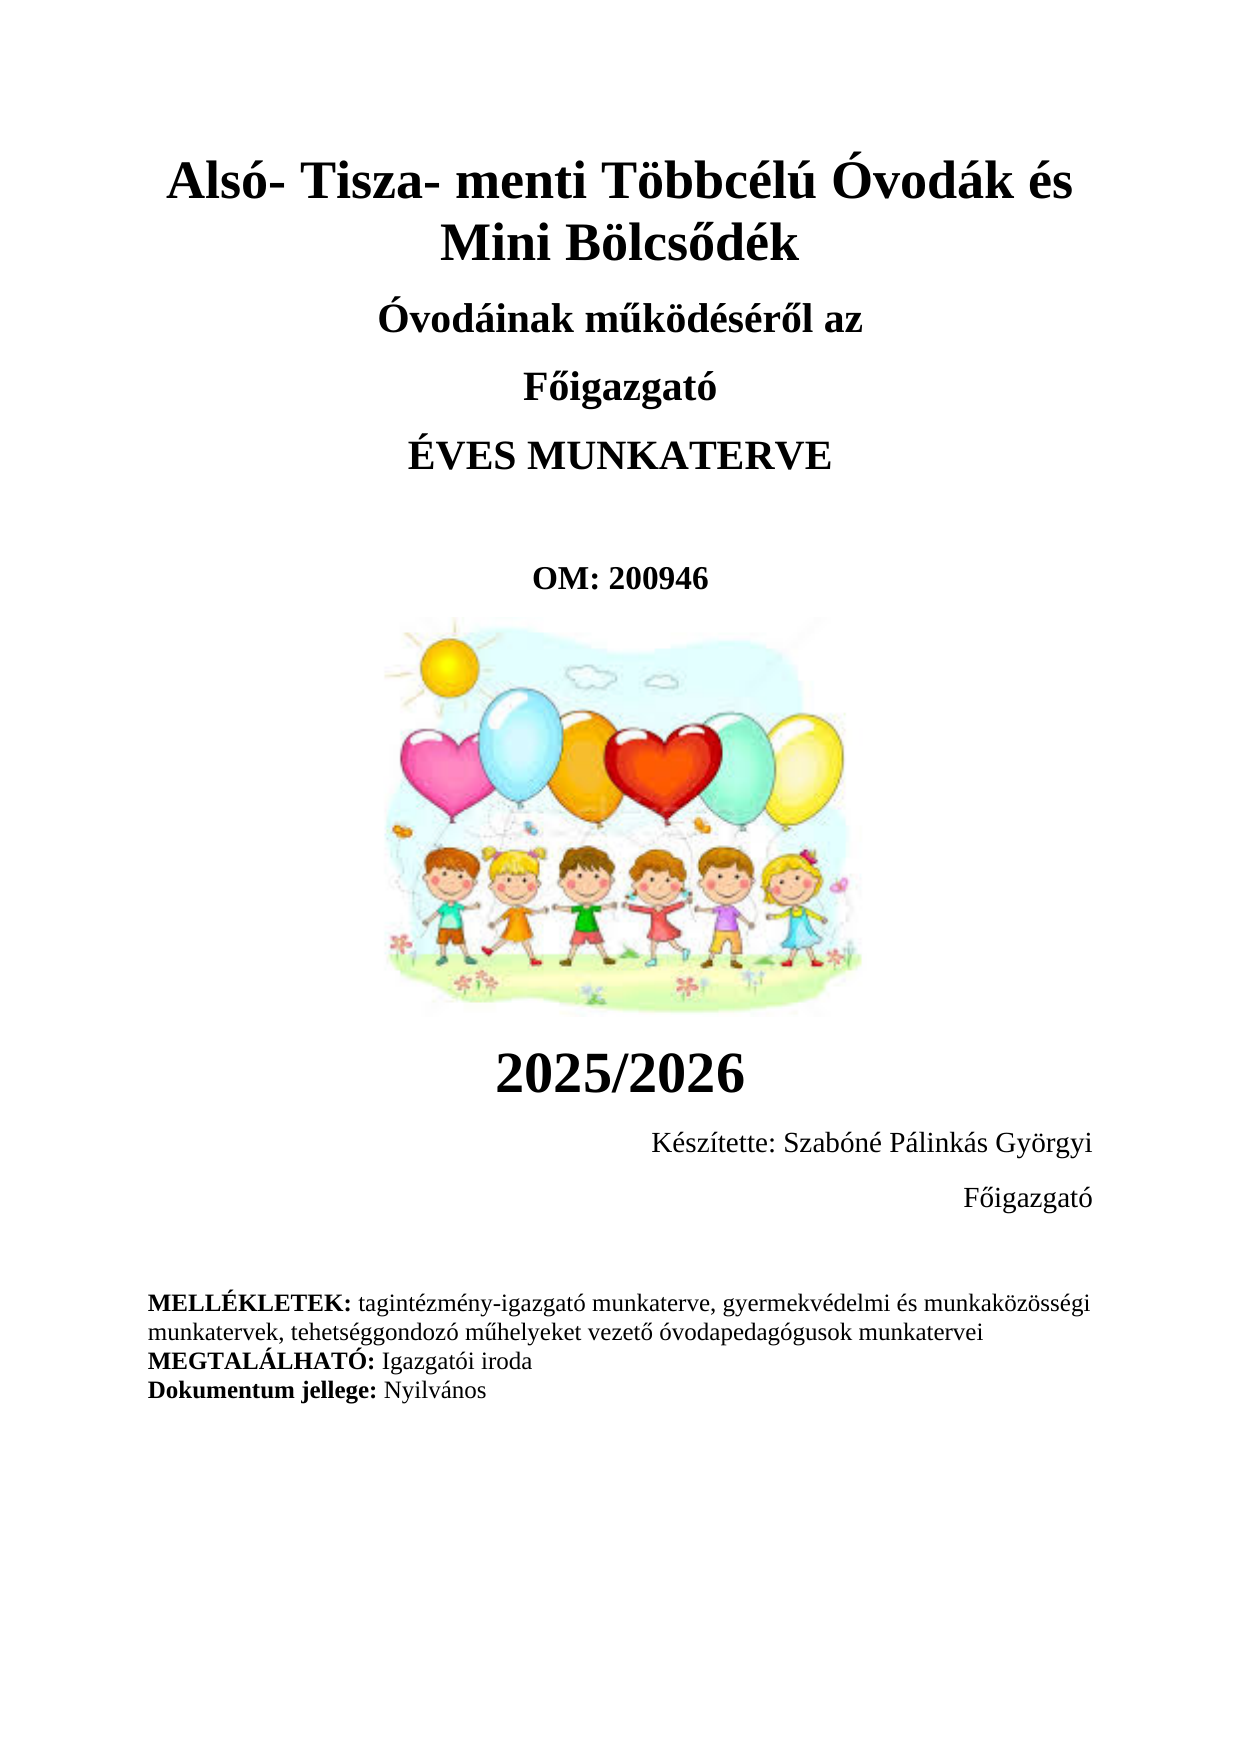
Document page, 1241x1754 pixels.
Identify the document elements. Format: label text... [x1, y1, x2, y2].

text 2025/2026 [148, 1037, 1093, 1104]
text Óvodáinak működéséről az [148, 293, 1093, 341]
text ÉVES MUNKATERVE [148, 431, 1093, 478]
text Készítette: Szabóné Pálinkás Györgyi [148, 1125, 1093, 1159]
text MEGTALÁLHATÓ: Igazgatói iroda [148, 1346, 1093, 1375]
text Alsó- Tisza- menti Többcélú Óvodák és Mini Bölcsődék [148, 148, 1093, 272]
text OM: 200946 [148, 558, 1093, 597]
text Főigazgató [148, 1180, 1093, 1213]
picture [369, 617, 872, 1017]
text Dokumentum jellege: Nyilvános [148, 1375, 1093, 1403]
text Főigazgató [148, 362, 1093, 410]
text MELLÉKLETEK: tagintézmény-igazgató munkaterve, gyermekvédelmi és munkaközösségi munkatervek, tehetséggondozó műhelyeket vezető óvodapedagógusok munkatervei [148, 1288, 1093, 1346]
